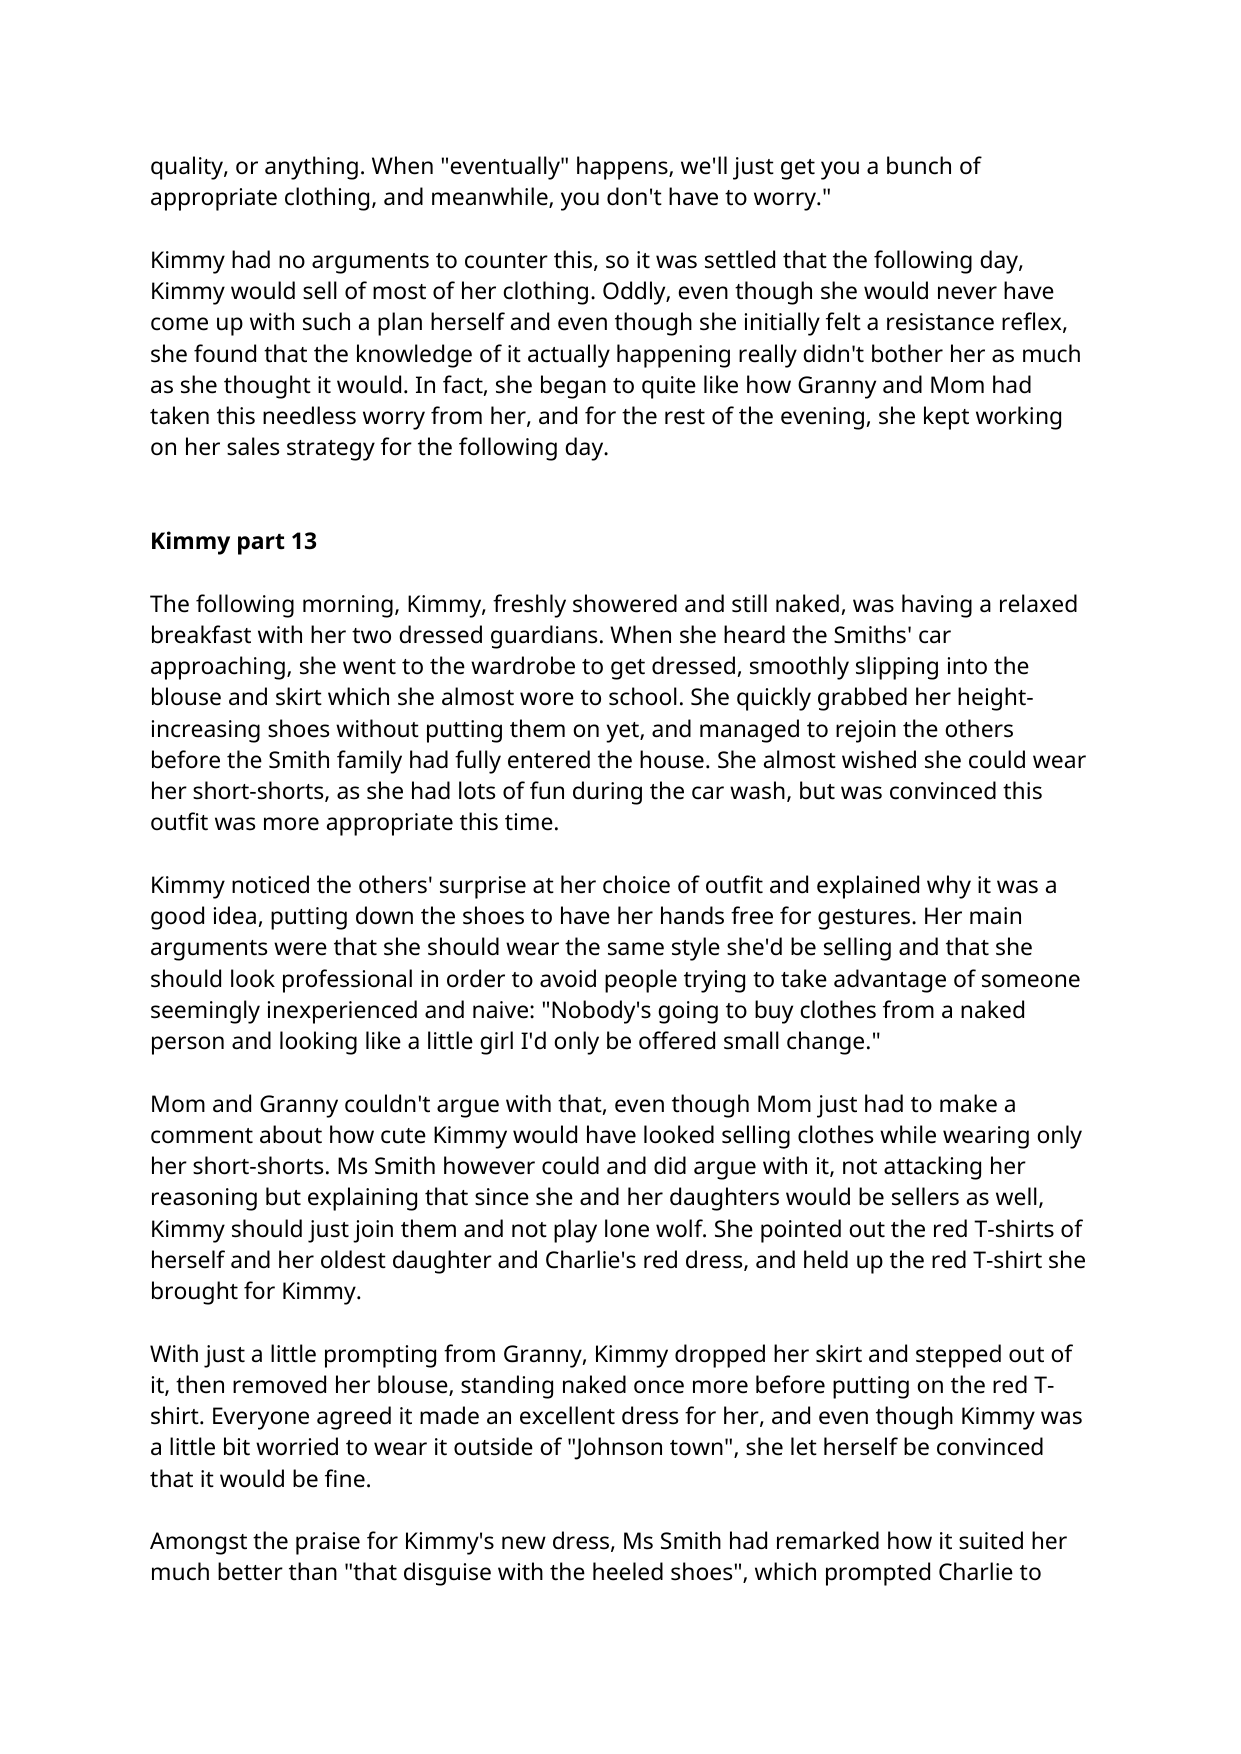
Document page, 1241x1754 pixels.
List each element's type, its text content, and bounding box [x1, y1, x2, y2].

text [150, 150, 1090, 462]
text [150, 587, 1090, 1587]
text Kimmy part 13 [150, 525, 1090, 556]
